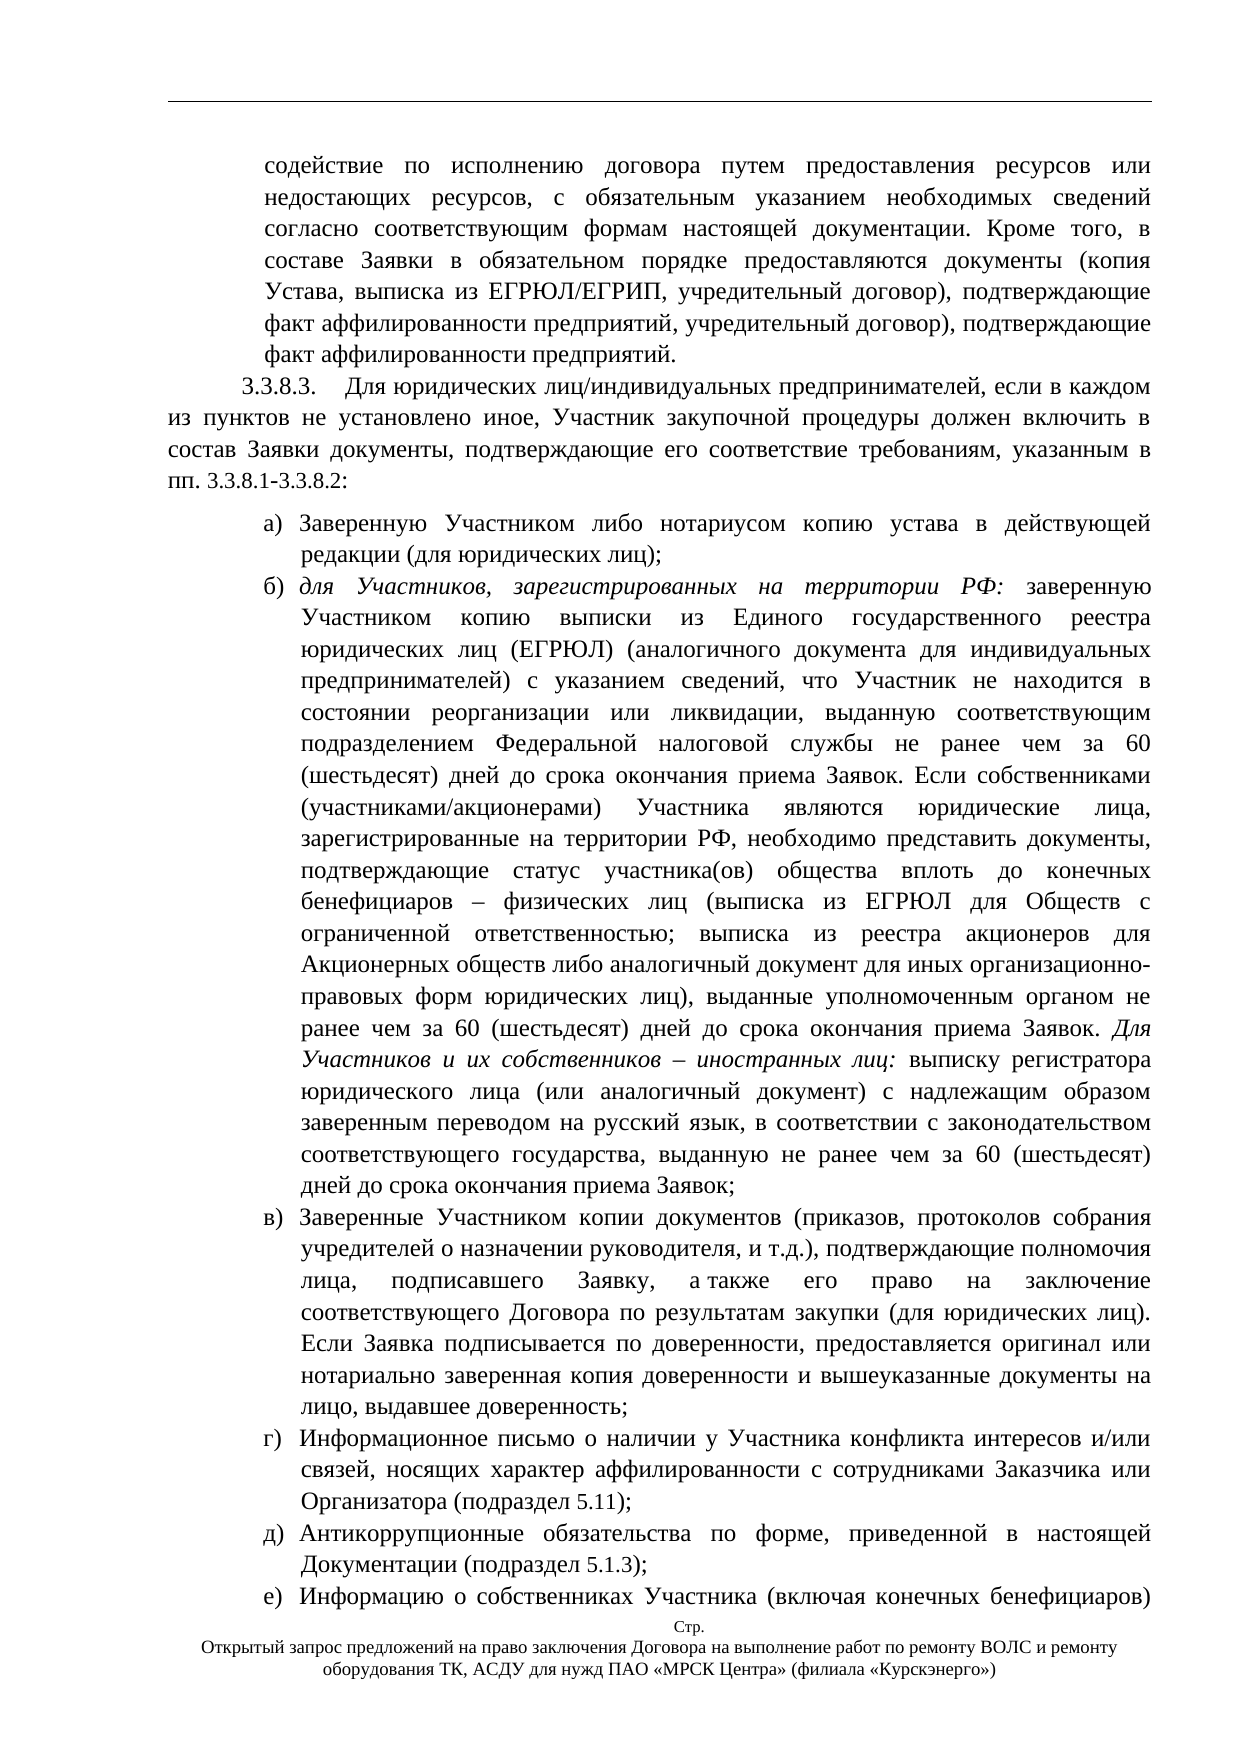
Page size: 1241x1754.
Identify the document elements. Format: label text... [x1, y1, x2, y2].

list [263, 1581, 1152, 1609]
list для Участников, зарегистрированных на территории РФ: заверенную Участником копию выписки из Единого государственного реестра юридических лиц (ЕГРЮЛ) (аналогичного документа для индивидуальных предпринимателей) с указанием сведений, что Участник не находится в состоянии реорганизации или ликвидации, выданную соответствующим подразделением Федеральной налоговой службы не ранее чем за 60 (шестьдесят) дней до срока окончания приема Заявок. Если собственниками (участниками/акционерами) Участника являются юридические лица, зарегистрированные на территории РФ, необходимо представить документы, подтверждающие статус участника(ов) общества вплоть до конечных бенефициаров – физических лиц (выписка из ЕГРЮЛ для Обществ с ограниченной ответственностью; выписка из реестра акционеров для Акционерных обществ либо аналогичный документ для иных организационно-правовых форм юридических лиц), выданные уполномоченным органом не ранее чем за 60 (шестьдесят) дней до срока окончания приема Заявок. Для Участников и их собственников – иностранных лиц: выписку регистратора юридического лица (или аналогичный документ) с надлежащим образом заверенным переводом на русский язык, в соответствии с законодательством соответствующего государства, выданную не ранее чем за 60 (шестьдесят) дней до срока окончания приема Заявок; [263, 571, 1152, 1199]
list Для юридических лиц/индивидуальных предпринимателей, если в каждом из пунктов не установлено иное, Участник закупочной процедуры должен включить в состав Заявки документы, подтверждающие его соответствие требованиям, указанным в пп. 3.3.8.1-3.3.8.2: [168, 371, 1152, 494]
list Заверенные Участником копии документов (приказов, протоколов собрания учредителей о назначении руководителя, и т.д.), подтверждающие полномочия лица, подписавшего Заявку, а также его право на заключение соответствующего Договора по результатам закупки (для юридических лиц). Если Заявка подписывается по доверенности, предоставляется оригинал или нотариально заверенная копия доверенности и вышеуказанные документы на лицо, выдавшее доверенность; [263, 1202, 1152, 1420]
list Антикоррупционные обязательства по форме, приведенной в настоящей Документации (подраздел 5.1.3); [263, 1518, 1152, 1578]
list Информационное письмо о наличии у Участника конфликта интересов и/или связей, носящих характер аффилированности с сотрудниками Заказчика или Организатора (подраздел 5.11); [263, 1423, 1152, 1515]
list Заверенную Участником либо нотариусом копию устава в действующей редакции (для юридических лиц); [263, 508, 1152, 568]
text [264, 150, 1152, 368]
